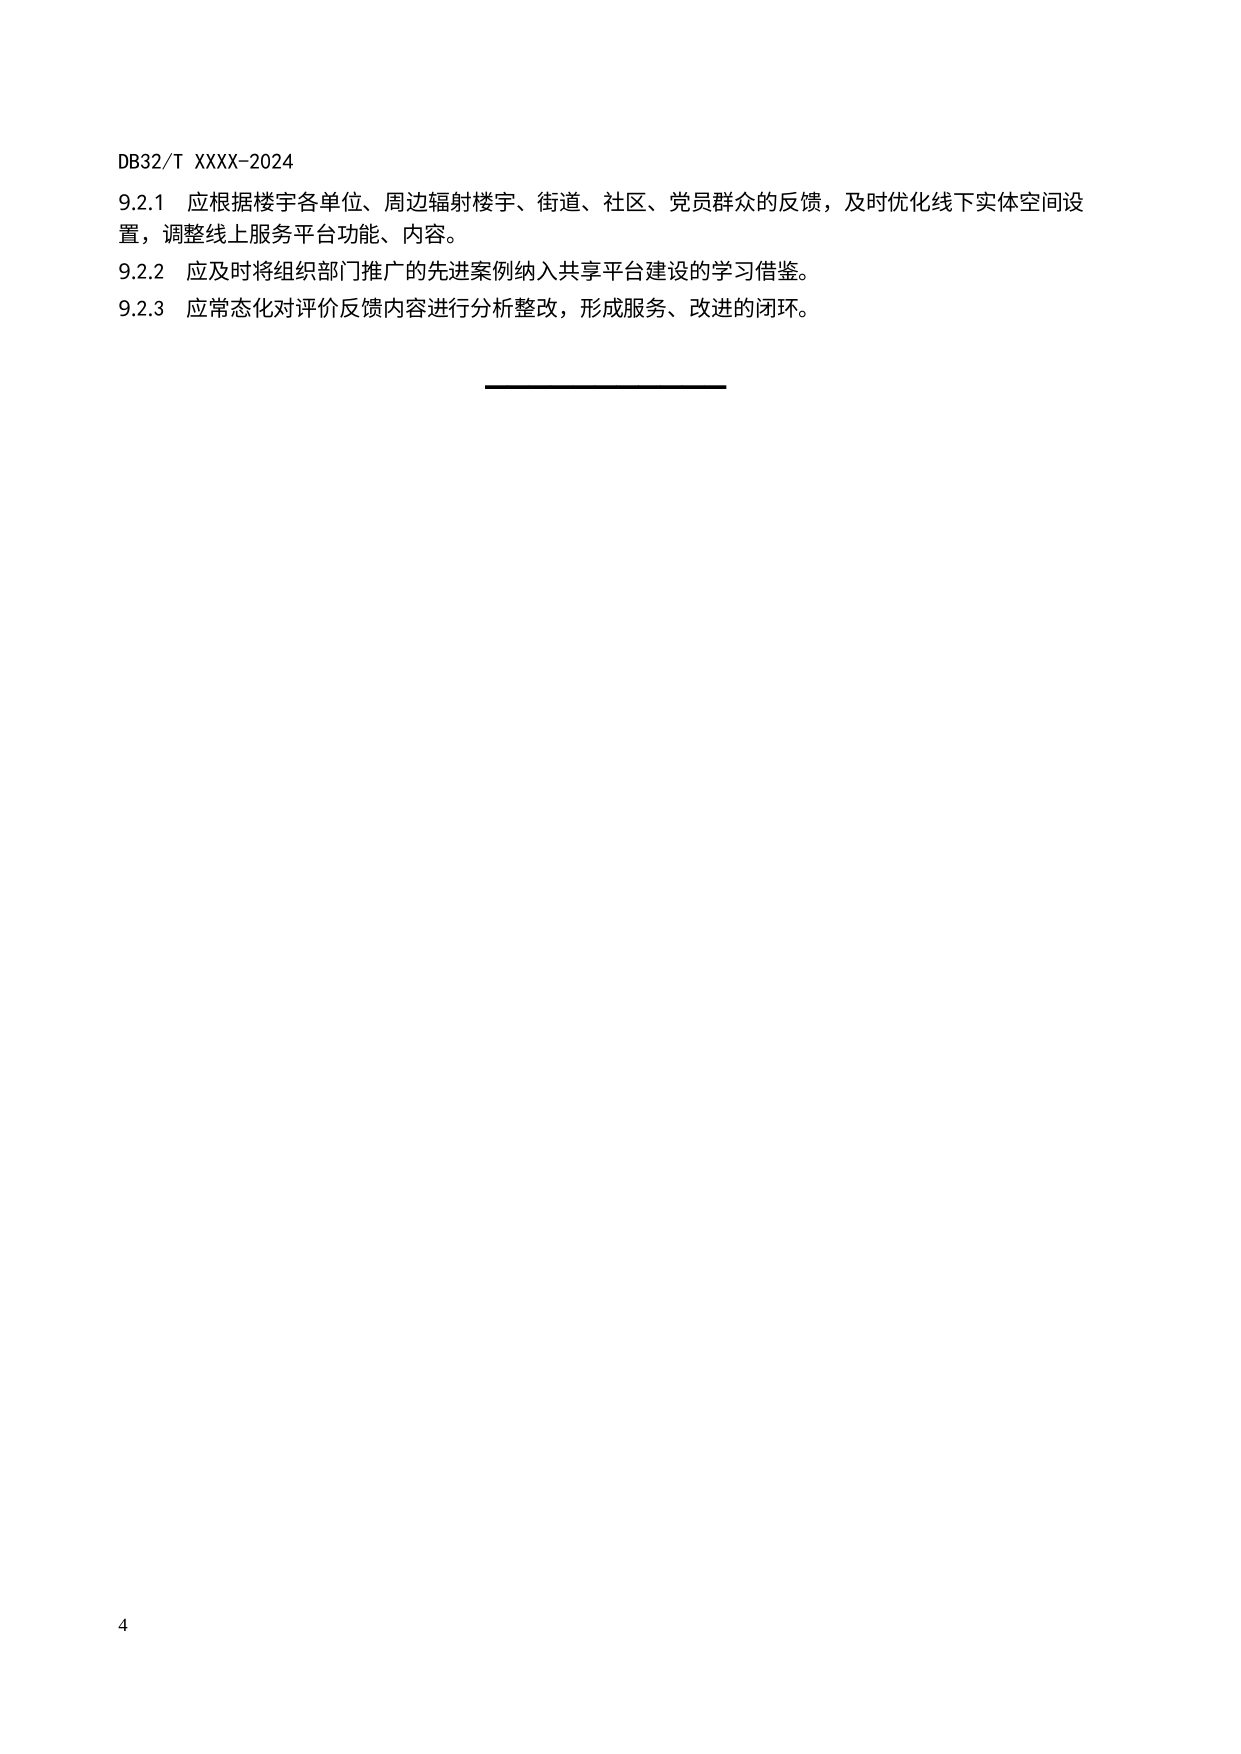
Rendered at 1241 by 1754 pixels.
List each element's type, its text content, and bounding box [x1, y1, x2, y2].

list 应及时将组织部门推广的先进案例纳入共享平台建设的学习借鉴。 [118, 254, 1093, 285]
list 应常态化对评价反馈内容进行分析整改，形成服务、改进的闭环。 [118, 291, 1093, 322]
text ━━━━━━━━━━━ [118, 373, 1093, 398]
list 应根据楼宇各单位、周边辐射楼宇、街道、社区、党员群众的反馈，及时优化线下实体空间设置，调整线上服务平台功能、内容。 [118, 185, 1093, 248]
